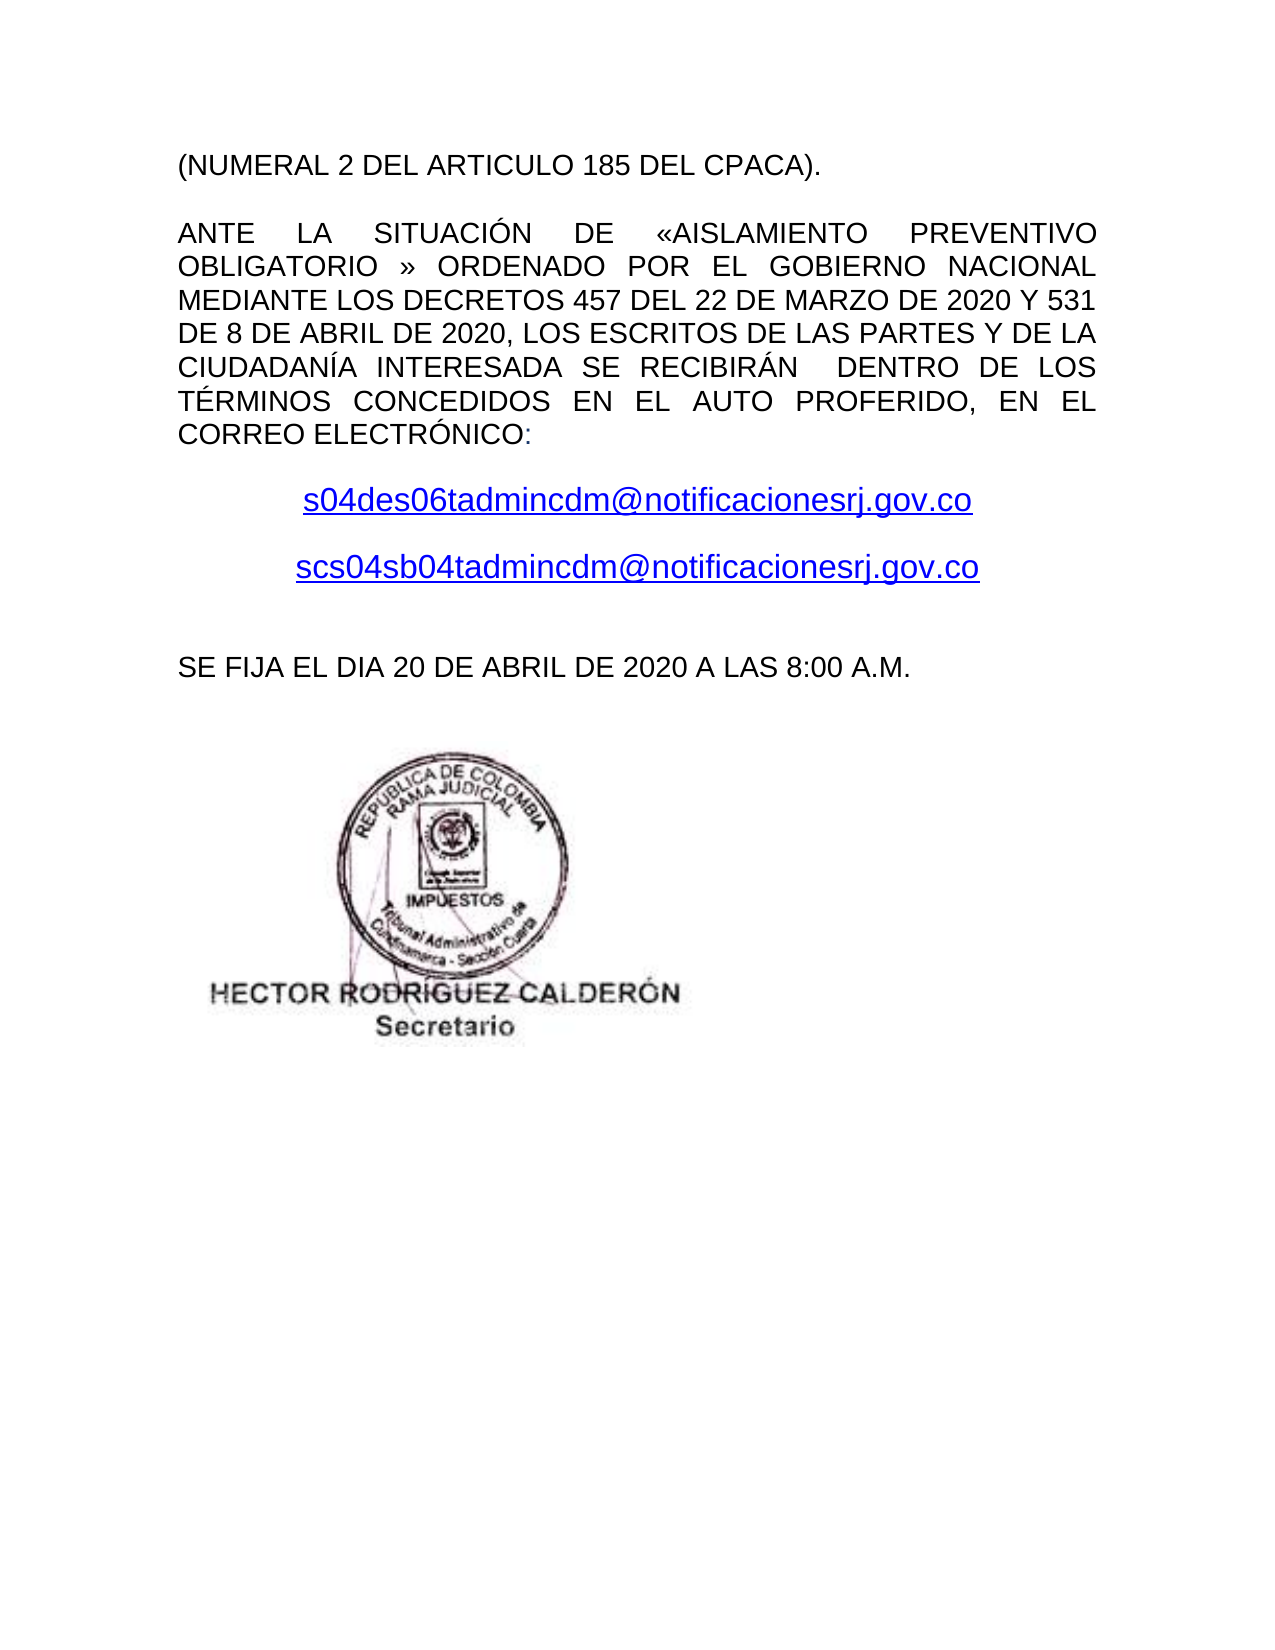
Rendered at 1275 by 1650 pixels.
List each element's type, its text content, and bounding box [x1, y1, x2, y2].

text scs04sb04tadmincdm@notificacionesrj.gov.co [177, 547, 1098, 586]
text ANTE LA SITUACIÓN DE «AISLAMIENTO PREVENTIVO OBLIGATORIO » ORDENADO POR EL GOBIERNO NACIONAL MEDIANTE LOS DECRETOS 457 DEL 22 DE MARZO DE 2020 Y 531 DE 8 DE ABRIL DE 2020, LOS ESCRITOS DE LAS PARTES Y DE LA CIUDADANÍA INTERESADA SE RECIBIRÁN DENTRO DE LOS TÉRMINOS CONCEDIDOS EN EL AUTO PROFERIDO, EN EL CORREO ELECTRÓNICO: [177, 216, 1098, 451]
text s04des06tadmincdm@notificacionesrj.gov.co [177, 480, 1098, 518]
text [177, 148, 1098, 181]
picture [177, 741, 715, 1047]
text SE FIJA EL DIA 20 DE ABRIL DE 2020 A LAS 8:00 A.M. [177, 650, 1098, 683]
